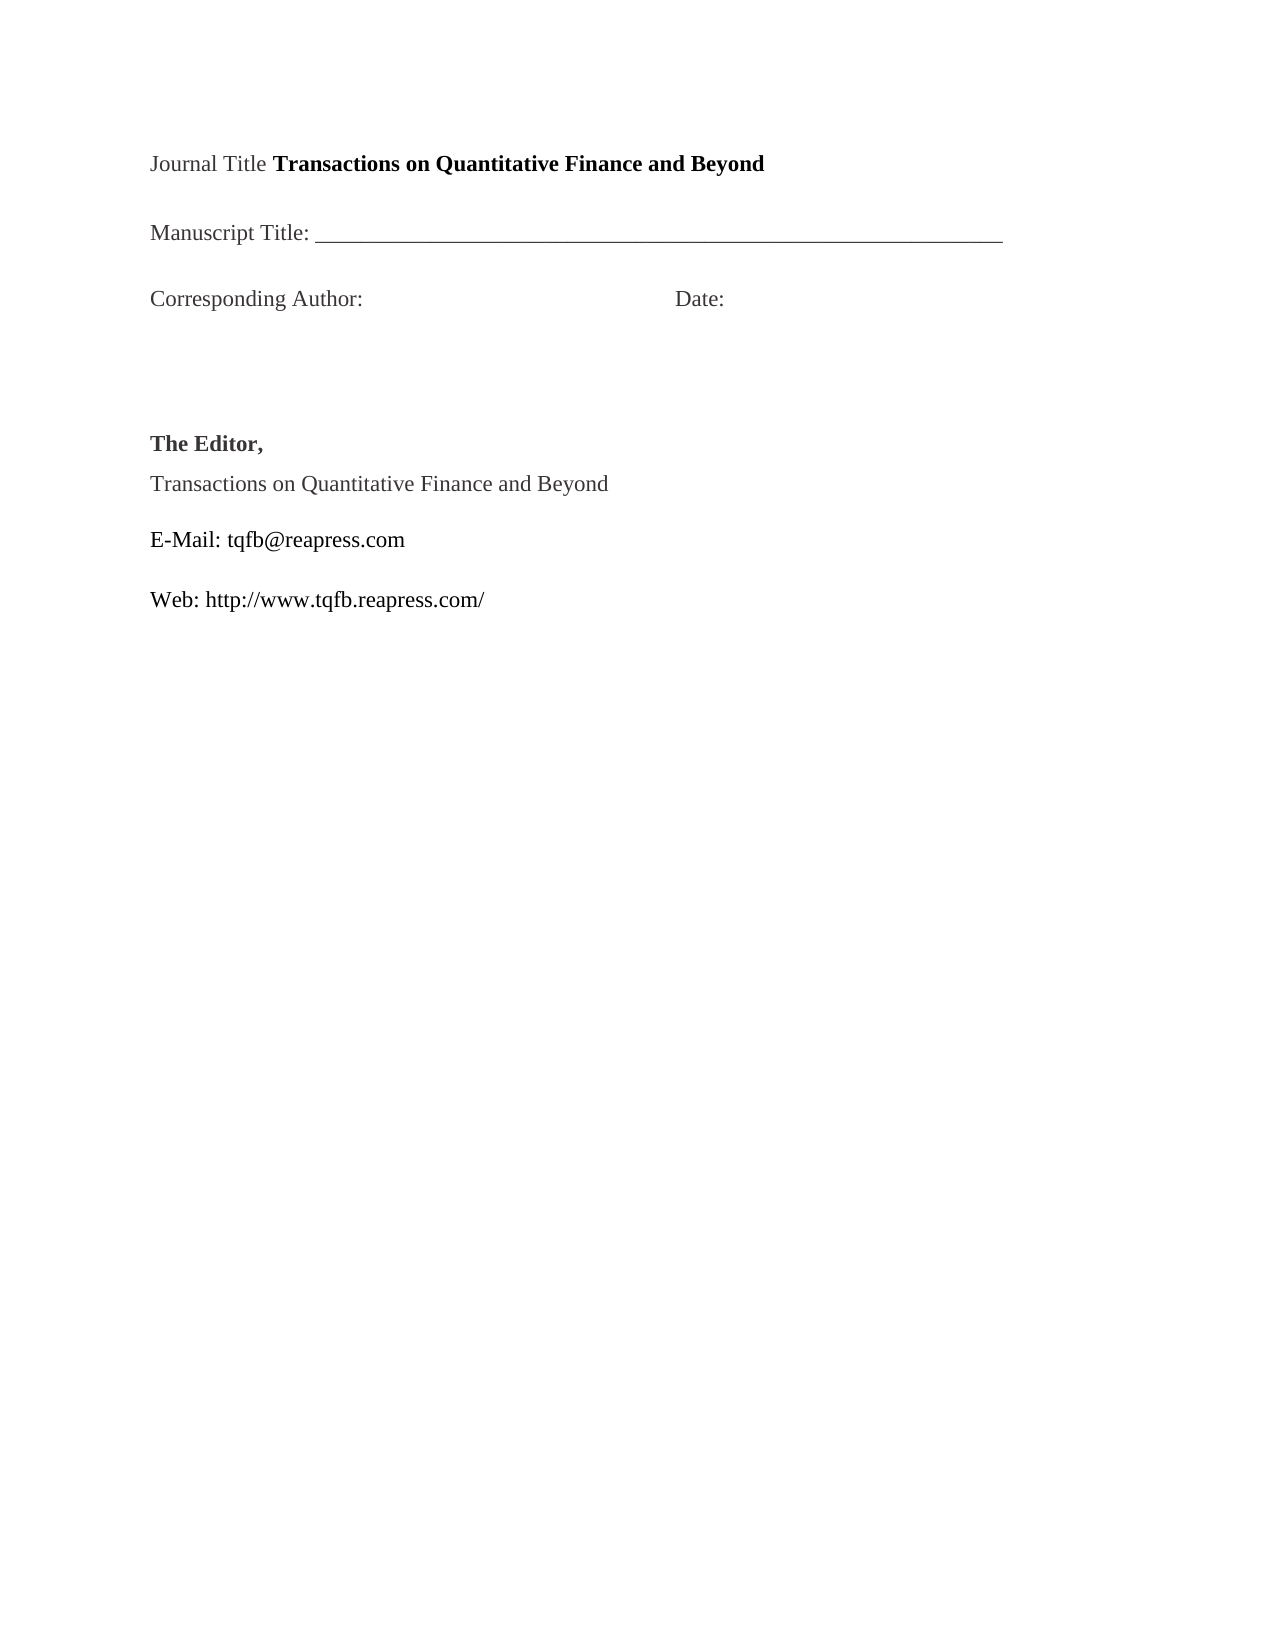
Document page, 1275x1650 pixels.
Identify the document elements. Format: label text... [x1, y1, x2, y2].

text Manuscript Title: ____________________________________________________________ [150, 219, 1125, 246]
text Web: http://www.tqfb.reapress.com/ [150, 586, 1125, 612]
text Journal Title Transactions on Quantitative Finance and Beyond [150, 150, 1125, 176]
text The Editor, [150, 430, 1125, 456]
text Corresponding Author: Date: [150, 285, 1125, 312]
text Transactions on Quantitative Finance and Beyond [150, 469, 1125, 496]
text E-Mail: tqfb@reapress.com [150, 526, 1125, 552]
